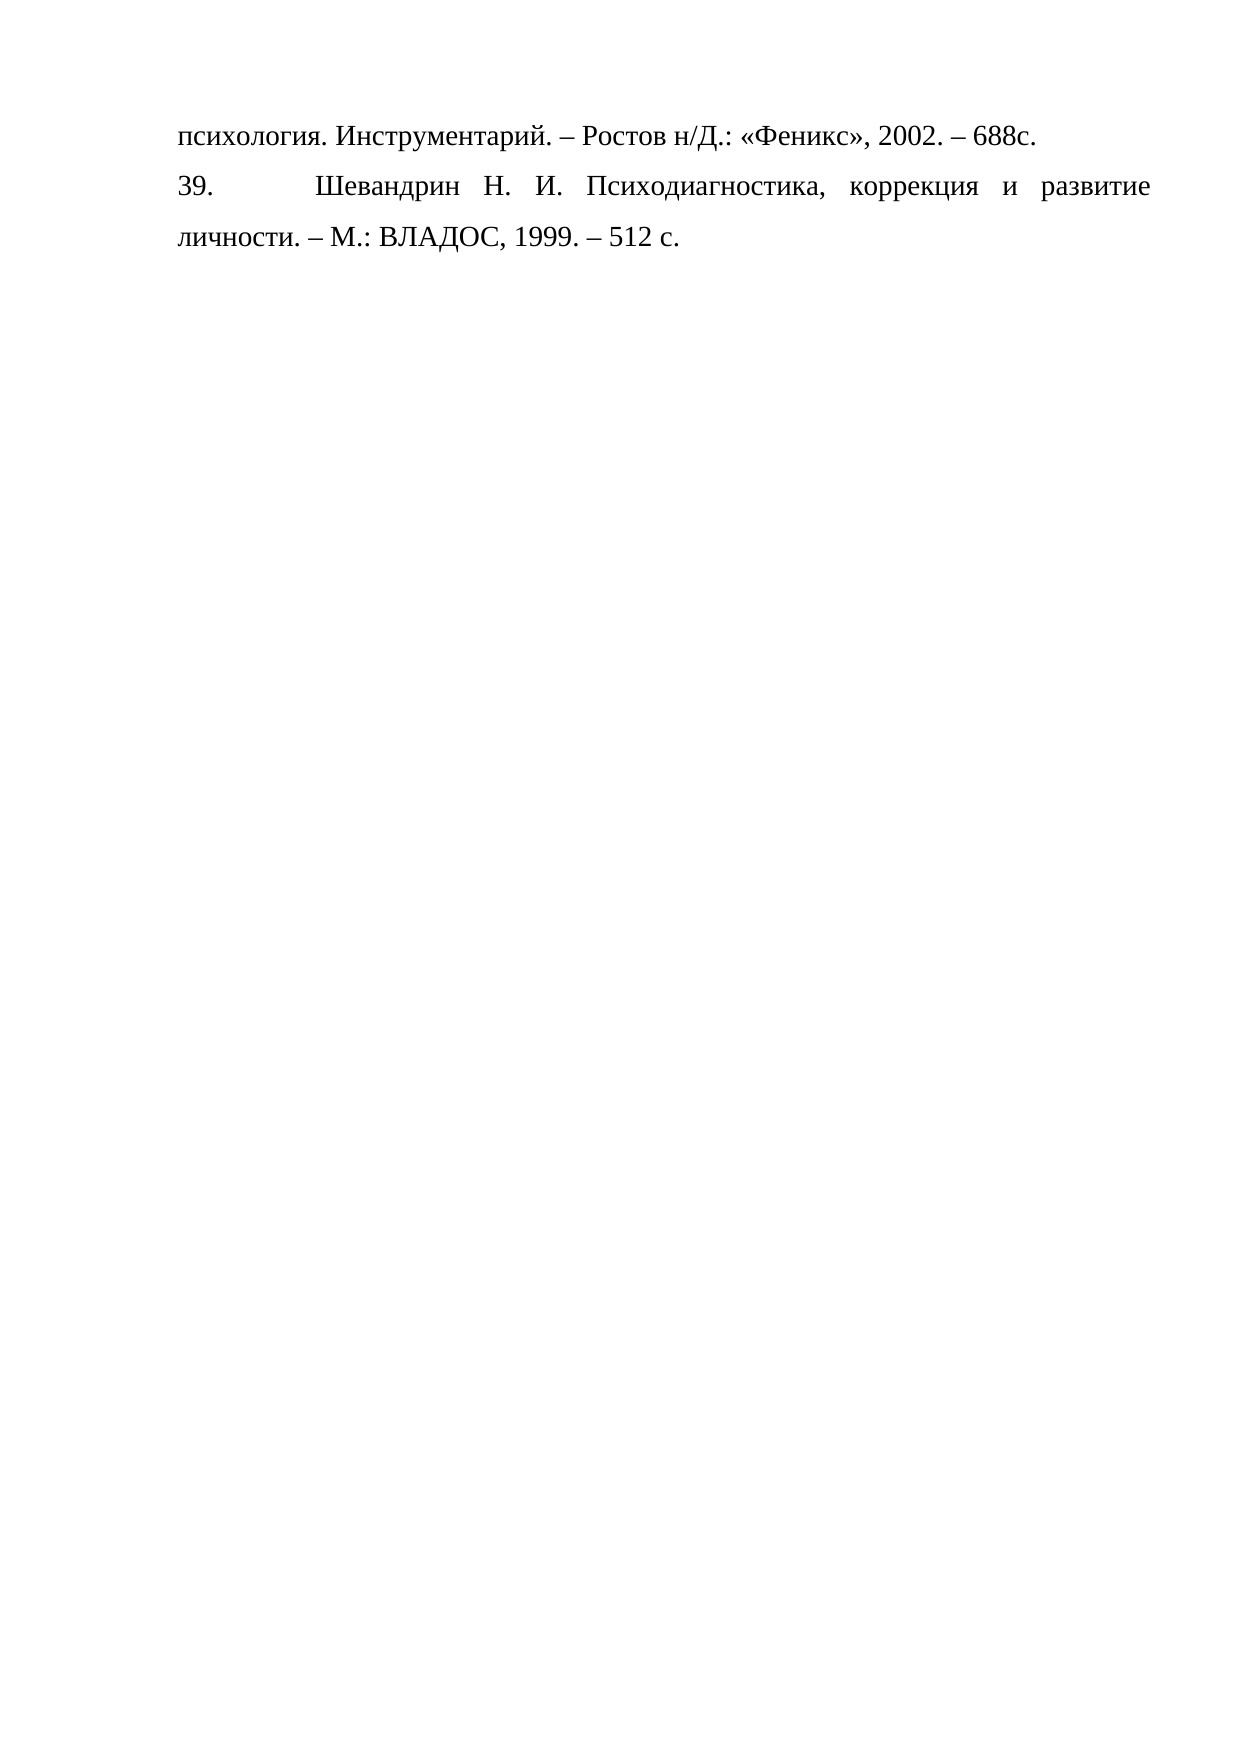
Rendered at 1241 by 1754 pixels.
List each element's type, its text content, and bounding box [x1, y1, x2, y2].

list Шевандрин Н. И. Психодиагностика, коррекция и развитие личности. – М.: ВЛАДОС, 1999. – 512 с. [177, 168, 1152, 252]
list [177, 118, 1152, 152]
